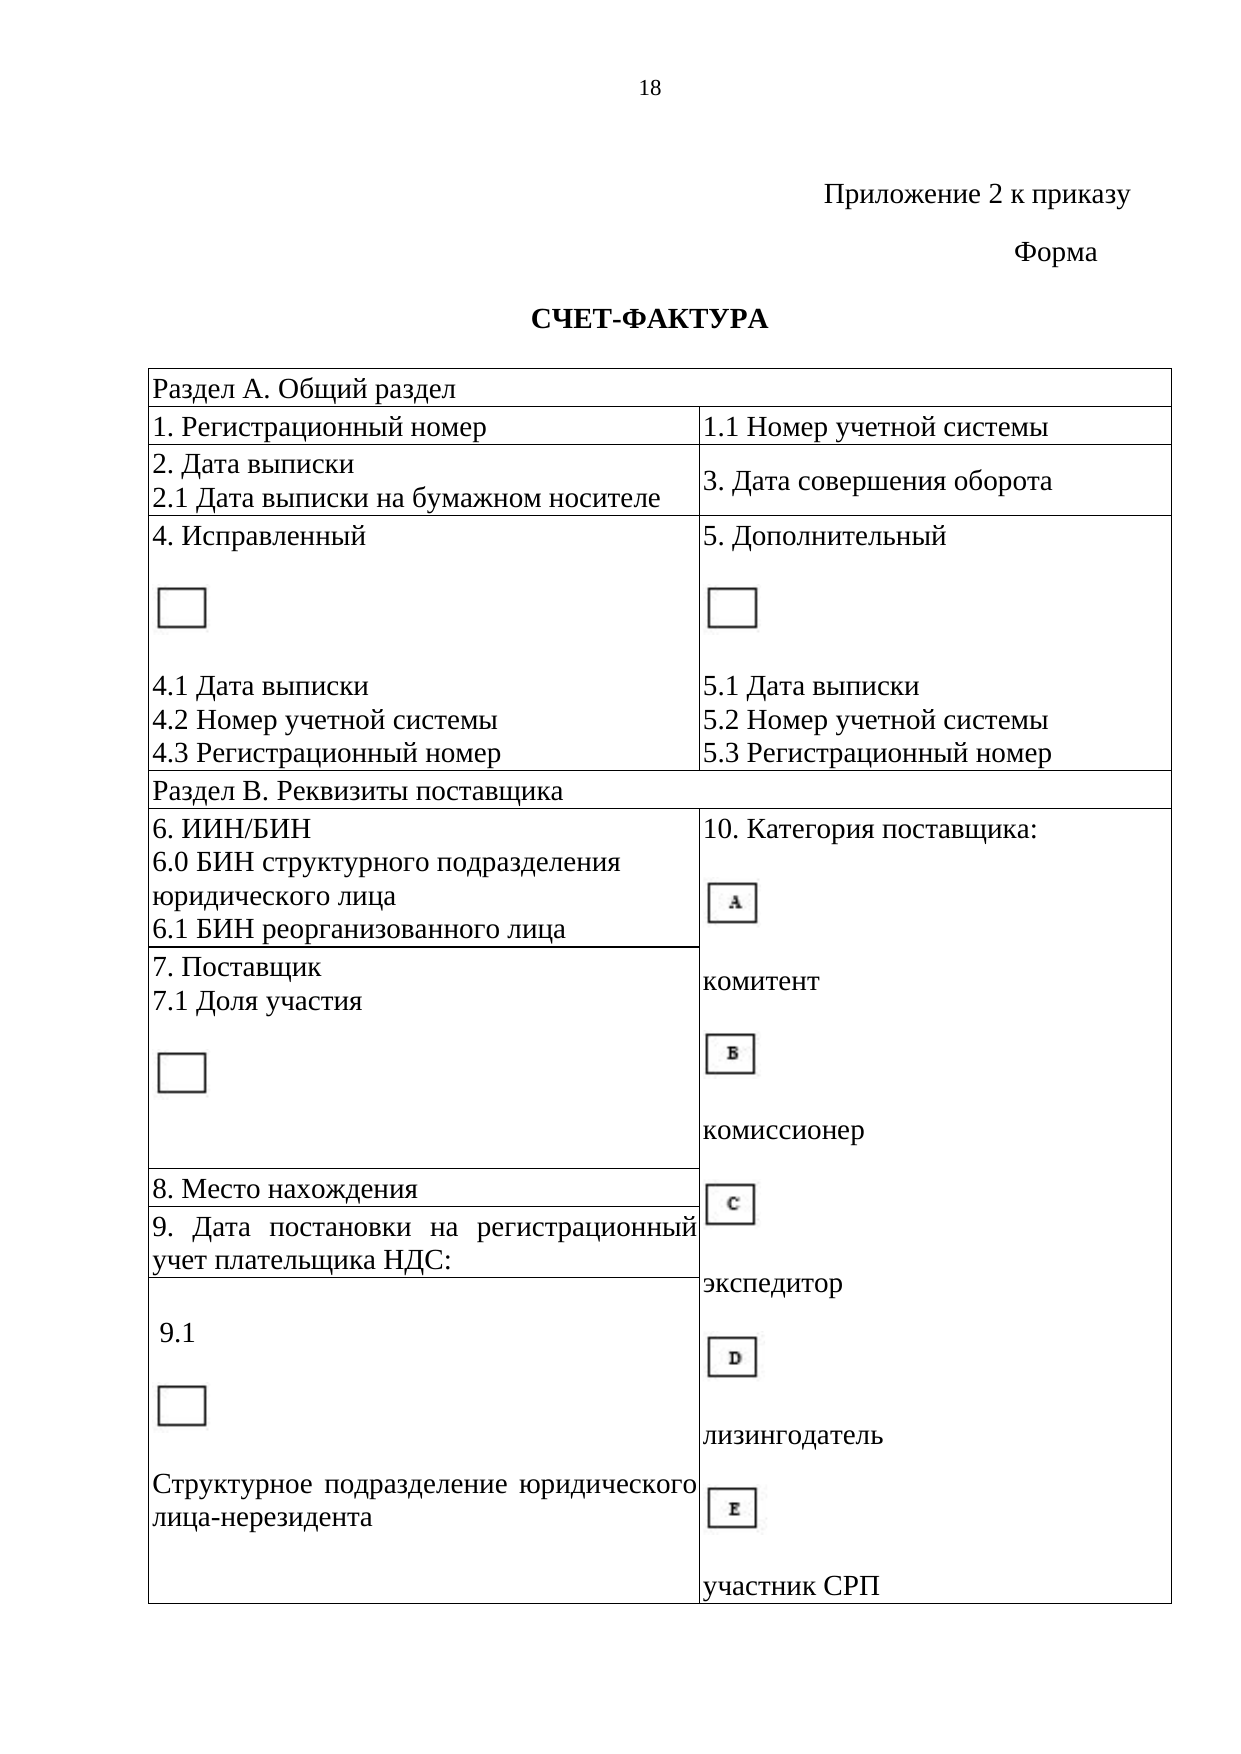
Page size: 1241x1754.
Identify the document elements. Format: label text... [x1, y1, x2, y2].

picture [702, 1484, 768, 1535]
table_cell 6. ИИН/БИН 6.0 БИН структурного подразделения юридического лица 6.1 БИН реорганизованного лица [149, 809, 699, 946]
picture [702, 1331, 766, 1384]
table_cell 2. Дата выписки 2.1 Дата выписки на бумажном носителе [149, 445, 699, 515]
table_cell 7. Поставщик 7.1 Доля участия [149, 948, 699, 1168]
picture [702, 1030, 762, 1079]
table_cell 9. Дата постановки на регистрационный учет плательщика НДС: [149, 1207, 699, 1277]
table_cell 10. Категория поставщика: комитент комиссионер экспедитор лизингодатель участник СРП участник договора о совместной деятельности 10.1 количество экспортер международный перевозчик доверитель адвокат, являющийся партнером адвокатской конторы нерезидент [700, 809, 1171, 1603]
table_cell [149, 1278, 699, 1603]
table_cell 5. Дополнительный 5.1 Дата выписки 5.2 Номер учетной системы 5.3 Регистрационный номер [700, 516, 1171, 770]
table_cell 4. Исправленный 4.1 Дата выписки 4.2 Номер учетной системы 4.3 Регистрационный номер [149, 516, 699, 770]
picture [152, 584, 211, 635]
table_cell 8. Место нахождения [149, 1169, 699, 1206]
text СЧЕТ-ФАКТУРА [148, 301, 1152, 335]
table_header Приложение 2 к приказу [812, 176, 1152, 234]
table_header Раздел А. Общий раздел [149, 369, 1171, 406]
picture [152, 1049, 211, 1100]
picture [702, 584, 762, 635]
table_cell 3. Дата совершения оборота [700, 445, 1171, 515]
table_cell 1. Регистрационный номер [149, 407, 699, 444]
picture [152, 1382, 211, 1433]
table_cell 1.1 Номер учетной системы [700, 407, 1171, 444]
picture [702, 877, 762, 930]
text Форма [960, 234, 1152, 268]
table_cell Раздел В. Реквизиты поставщика [149, 771, 1171, 808]
picture [702, 1179, 762, 1232]
